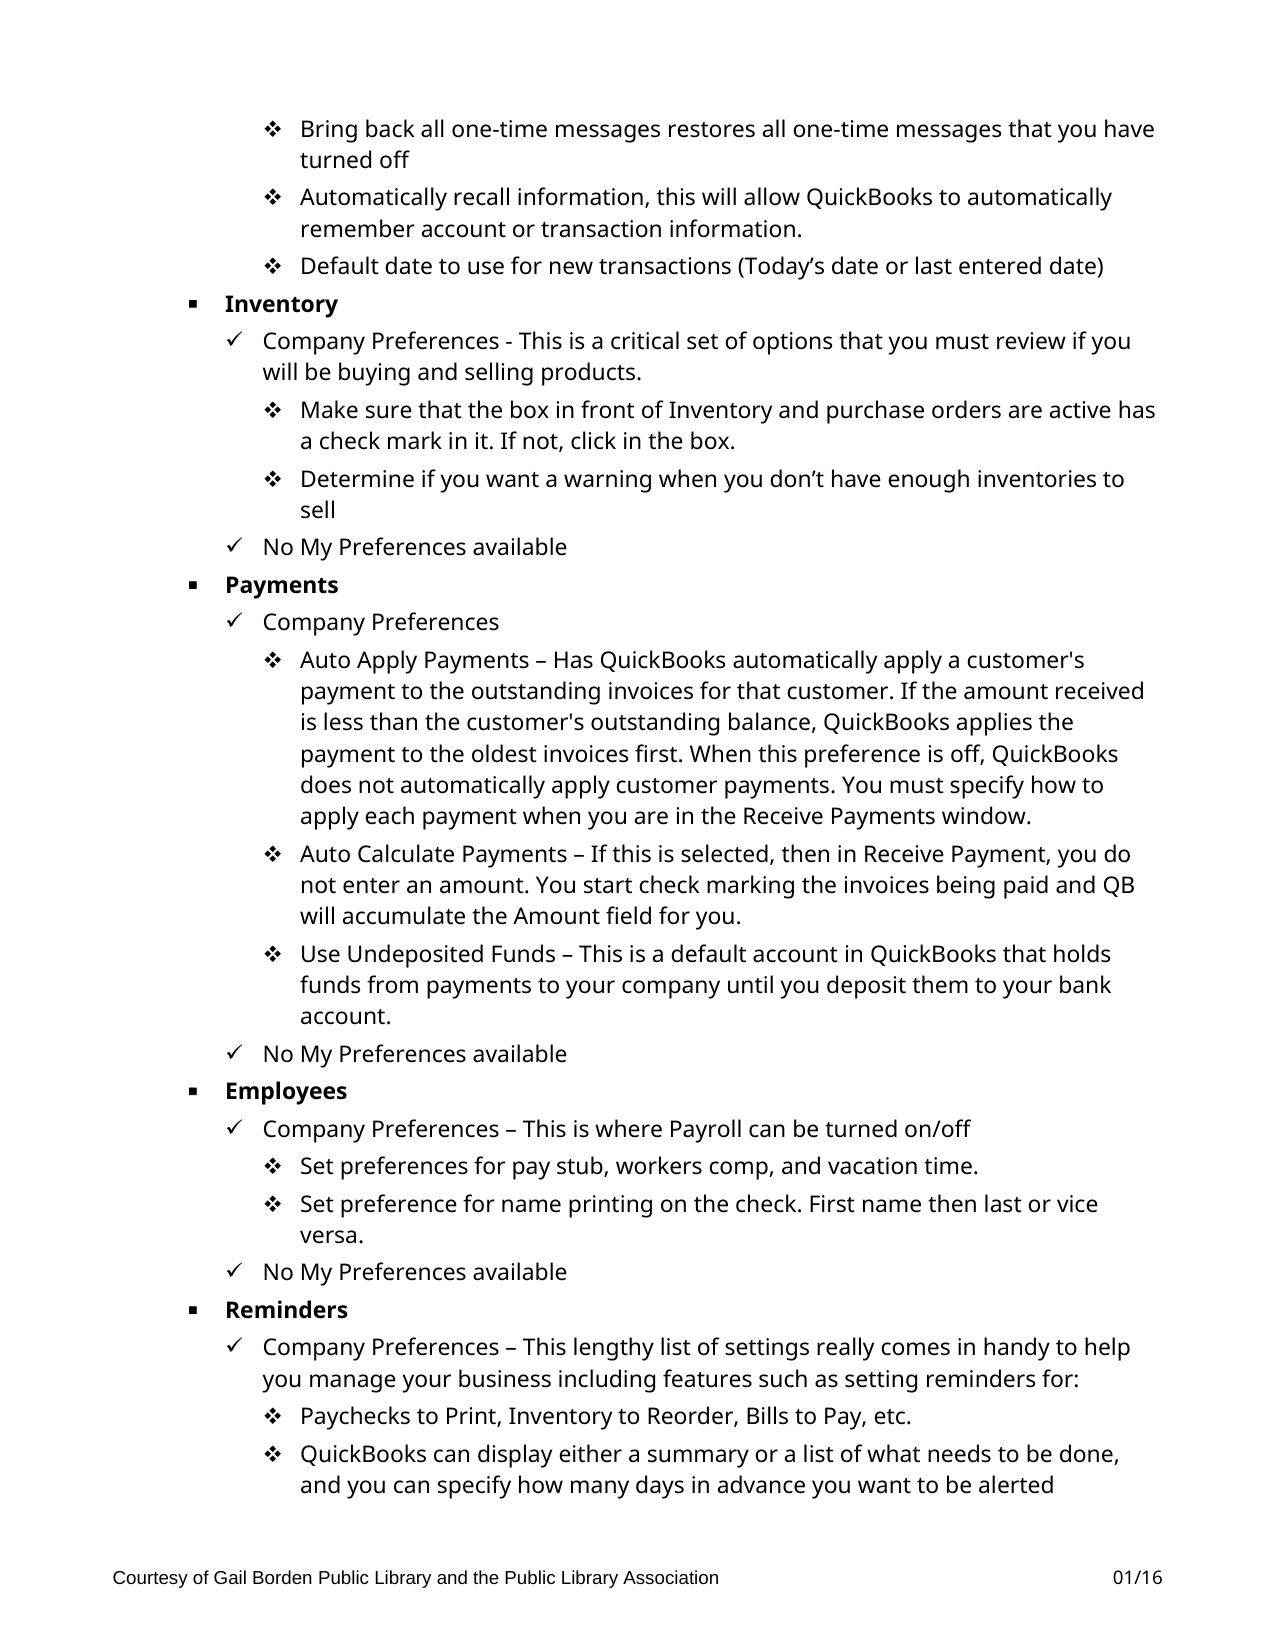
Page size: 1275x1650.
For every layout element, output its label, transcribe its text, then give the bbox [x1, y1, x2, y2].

list Reminders [187, 1294, 1162, 1325]
list Use Undeposited Funds – This is a default account in QuickBooks that holds funds from payments to your company until you deposit them to your bank account. [262, 937, 1162, 1031]
list Set preference for name printing on the check. First name then last or vice versa. [262, 1187, 1162, 1250]
list Default date to use for new transactions (Today’s date or last entered date) [262, 250, 1162, 281]
list Inventory [187, 287, 1162, 319]
list No My Preferences available [225, 531, 1162, 562]
list Payments [187, 569, 1162, 600]
list Automatically recall information, this will allow QuickBooks to automatically remember account or transaction information. [262, 181, 1162, 244]
list Company Preferences – This is where Payroll can be turned on/off [225, 1112, 1162, 1144]
list Auto Calculate Payments – If this is selected, then in Receive Payment, you do not enter an amount. You start check marking the invoices being paid and QB will accumulate the Amount field for you. [262, 837, 1162, 931]
list Auto Apply Payments – Has QuickBooks automatically apply a customer's payment to the outstanding invoices for that customer. If the amount received is less than the customer's outstanding balance, QuickBooks applies the payment to the oldest invoices first. When this preference is off, QuickBooks does not automatically apply customer payments. You must specify how to apply each payment when you are in the Receive Payments window. [262, 644, 1162, 831]
list Employees [187, 1075, 1162, 1106]
list No My Preferences available [225, 1037, 1162, 1069]
list Company Preferences – This lengthy list of settings really comes in handy to help you manage your business including features such as setting reminders for: [225, 1331, 1162, 1394]
list QuickBooks can display either a summary or a list of what needs to be done, and you can specify how many days in advance you want to be alerted [262, 1437, 1162, 1500]
list Paychecks to Print, Inventory to Reorder, Bills to Pay, etc. [262, 1400, 1162, 1431]
list Make sure that the box in front of Inventory and purchase orders are active has a check mark in it. If not, click in the box. [262, 394, 1162, 456]
list Set preferences for pay stub, workers comp, and vacation time. [262, 1150, 1162, 1181]
list Company Preferences - This is a critical set of options that you must review if you will be buying and selling products. [225, 325, 1162, 387]
list Company Preferences [225, 606, 1162, 637]
list Bring back all one-time messages restores all one-time messages that you have turned off [262, 112, 1162, 175]
list Determine if you want a warning when you don’t have enough inventories to sell [262, 462, 1162, 525]
list No My Preferences available [225, 1256, 1162, 1287]
